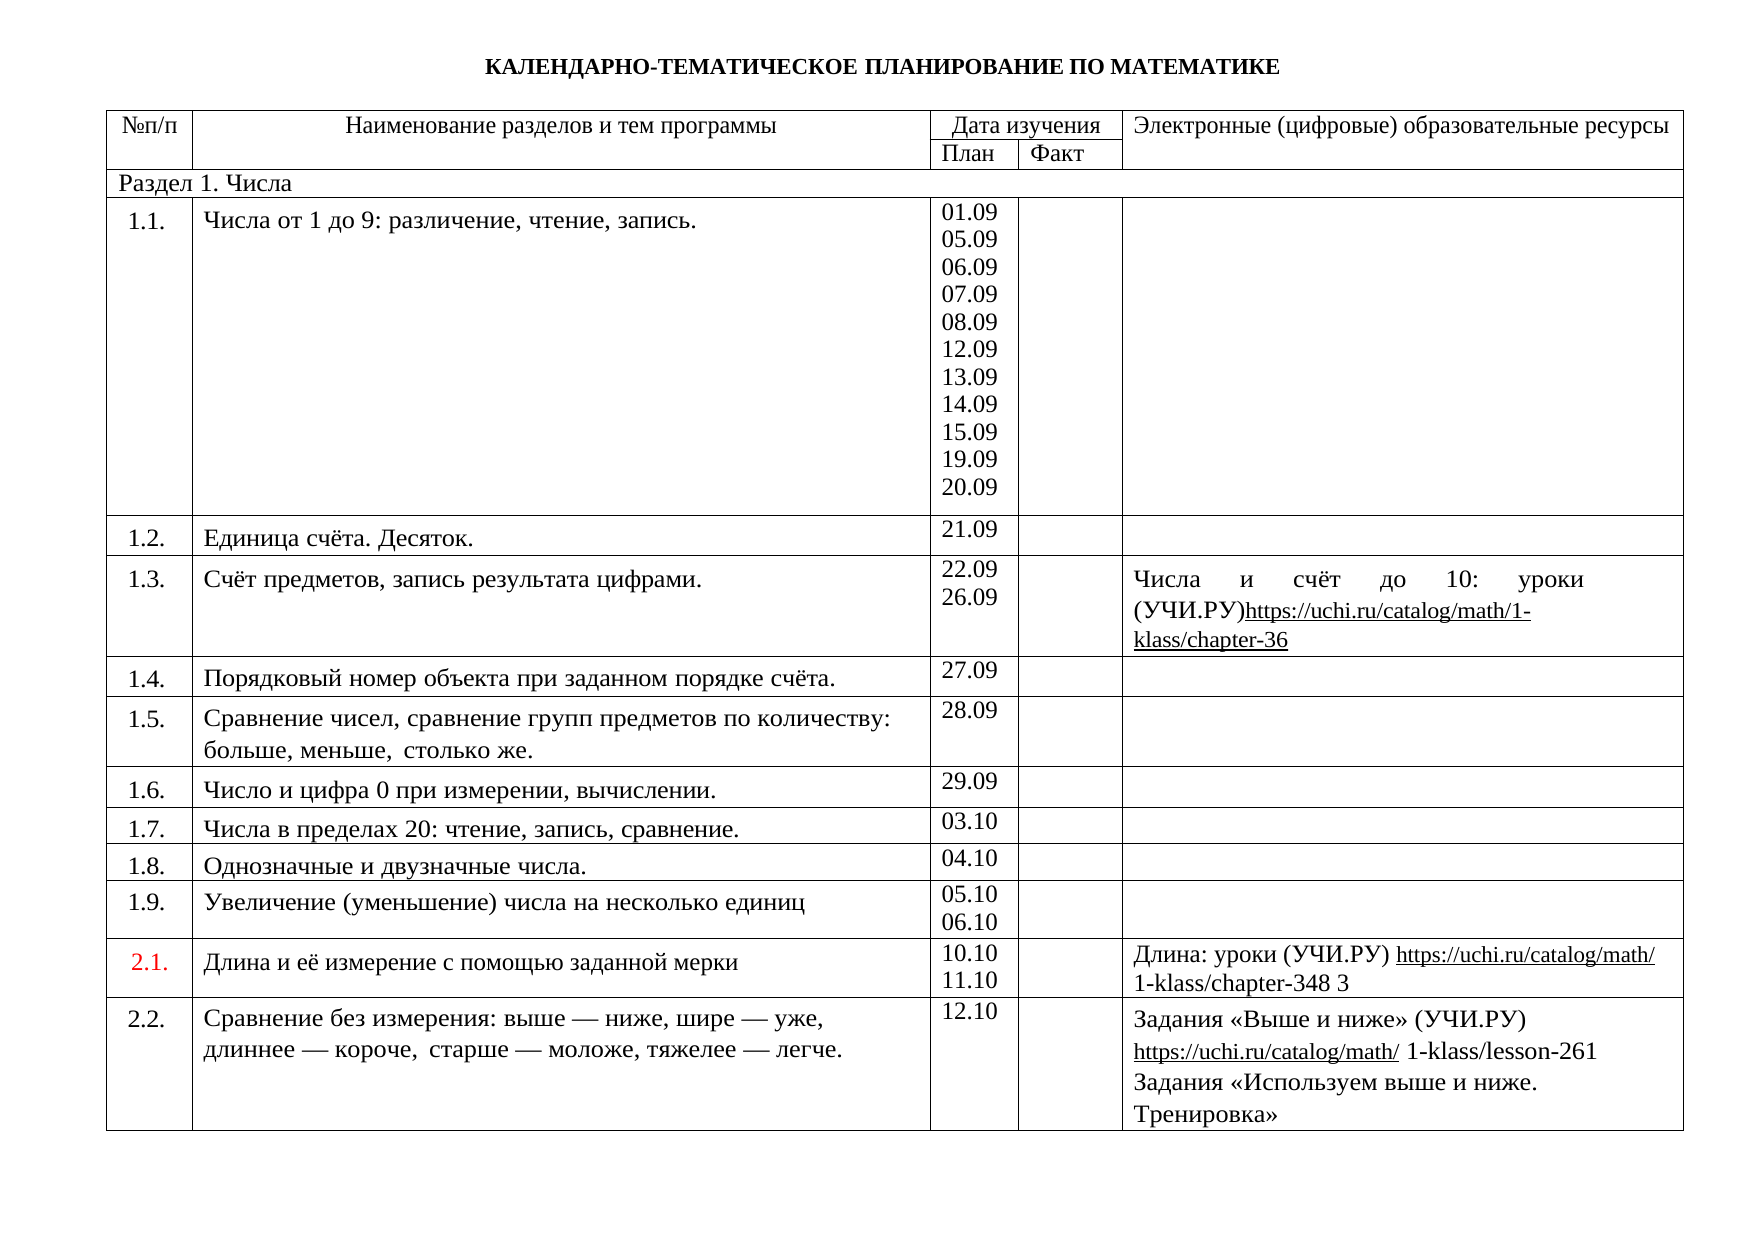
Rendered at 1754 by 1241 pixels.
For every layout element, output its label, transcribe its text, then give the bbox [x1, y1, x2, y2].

table_cell 2.1. [107, 939, 192, 997]
table_cell План [931, 140, 1018, 169]
table_cell 22.09 26.09 [931, 556, 1018, 656]
table_cell Число и цифра 0 при измерении, вычислении. [193, 767, 930, 807]
table_cell [1019, 556, 1122, 656]
table_cell Единица счёта. Десяток. [193, 516, 930, 555]
table_cell [1123, 808, 1683, 843]
table_cell 29.09 [931, 767, 1018, 807]
table_cell [1123, 881, 1683, 938]
table_cell [1123, 657, 1683, 696]
table_cell 1.7. [107, 808, 192, 843]
table_cell 1.5. [107, 697, 192, 766]
table_cell Однозначные и двузначные числа. [193, 844, 930, 879]
table_cell [1019, 844, 1122, 879]
table_header Электронные (цифровые) образовательные ресурсы [1123, 111, 1683, 169]
table_cell 1.6. [107, 767, 192, 807]
table_cell [1019, 516, 1122, 555]
table_cell Числа от 1 до 9: различение, чтение, запись. [193, 198, 930, 514]
table_cell 27.09 [931, 657, 1018, 696]
table_cell 1.3. [107, 556, 192, 656]
table_cell 2.2. [107, 998, 192, 1130]
table_cell [1019, 939, 1122, 997]
text КАЛЕНДАРНО-ТЕМАТИЧЕСКОЕ ПЛАНИРОВАНИЕ ПО МАТЕМАТИКЕ [129, 53, 1636, 79]
table_cell 01.09 05.09 06.09 07.09 08.09 12.09 13.09 14.09 15.09 19.09 20.09 [931, 198, 1018, 514]
table_cell 03.10 [931, 808, 1018, 843]
table_cell Раздел 1. Числа [107, 170, 1683, 197]
table_cell Сравнение чисел, сравнение групп предметов по количеству: больше, меньше, столько же. [193, 697, 930, 766]
table_cell [1123, 198, 1683, 514]
table_cell [1019, 767, 1122, 807]
table_cell [1123, 516, 1683, 555]
table_cell Длина и её измерение с помощью заданной мерки [193, 939, 930, 997]
table_cell 1.9. [107, 881, 192, 938]
table_cell 28.09 [931, 697, 1018, 766]
table_header №п/п [107, 111, 192, 169]
table_cell 1.2. [107, 516, 192, 555]
table_cell 05.10 06.10 [931, 881, 1018, 938]
table_cell 12.10 [931, 998, 1018, 1130]
table_cell [1123, 844, 1683, 879]
table_cell [1019, 998, 1122, 1130]
table_cell 10.10 11.10 [931, 939, 1018, 997]
table_cell [1019, 881, 1122, 938]
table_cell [1123, 998, 1683, 1130]
table_cell [1019, 697, 1122, 766]
table_cell 1.4. [107, 657, 192, 696]
table_cell Счёт предметов, запись результата цифрами. [193, 556, 930, 656]
table_cell 21.09 [931, 516, 1018, 555]
table_cell 1.1. [107, 198, 192, 514]
table_cell 04.10 [931, 844, 1018, 879]
table_cell Длина: уроки (УЧИ.РУ) https://uchi.ru/catalog/math/ 1-klass/chapter-348 3 [1123, 939, 1683, 997]
table_header Дата изучения [931, 111, 1122, 139]
table_cell [1019, 657, 1122, 696]
table_cell [1123, 697, 1683, 766]
table_header Наименование разделов и тем программы [193, 111, 930, 169]
table_cell Факт [1019, 140, 1122, 169]
table_cell Числа и счёт до 10: уроки (УЧИ.РУ)https://uchi.ru/catalog/math/1-klass/chapter-36 [1123, 556, 1683, 656]
table_cell [1123, 767, 1683, 807]
table_cell [1019, 198, 1122, 514]
table_cell Порядковый номер объекта при заданном порядке счёта. [193, 657, 930, 696]
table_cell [193, 998, 930, 1130]
table_cell Увеличение (уменьшение) числа на несколько единиц [193, 881, 930, 938]
table_cell 1.8. [107, 844, 192, 879]
table_cell Числа в пределах 20: чтение, запись, сравнение. [193, 808, 930, 843]
table_cell [1019, 808, 1122, 843]
